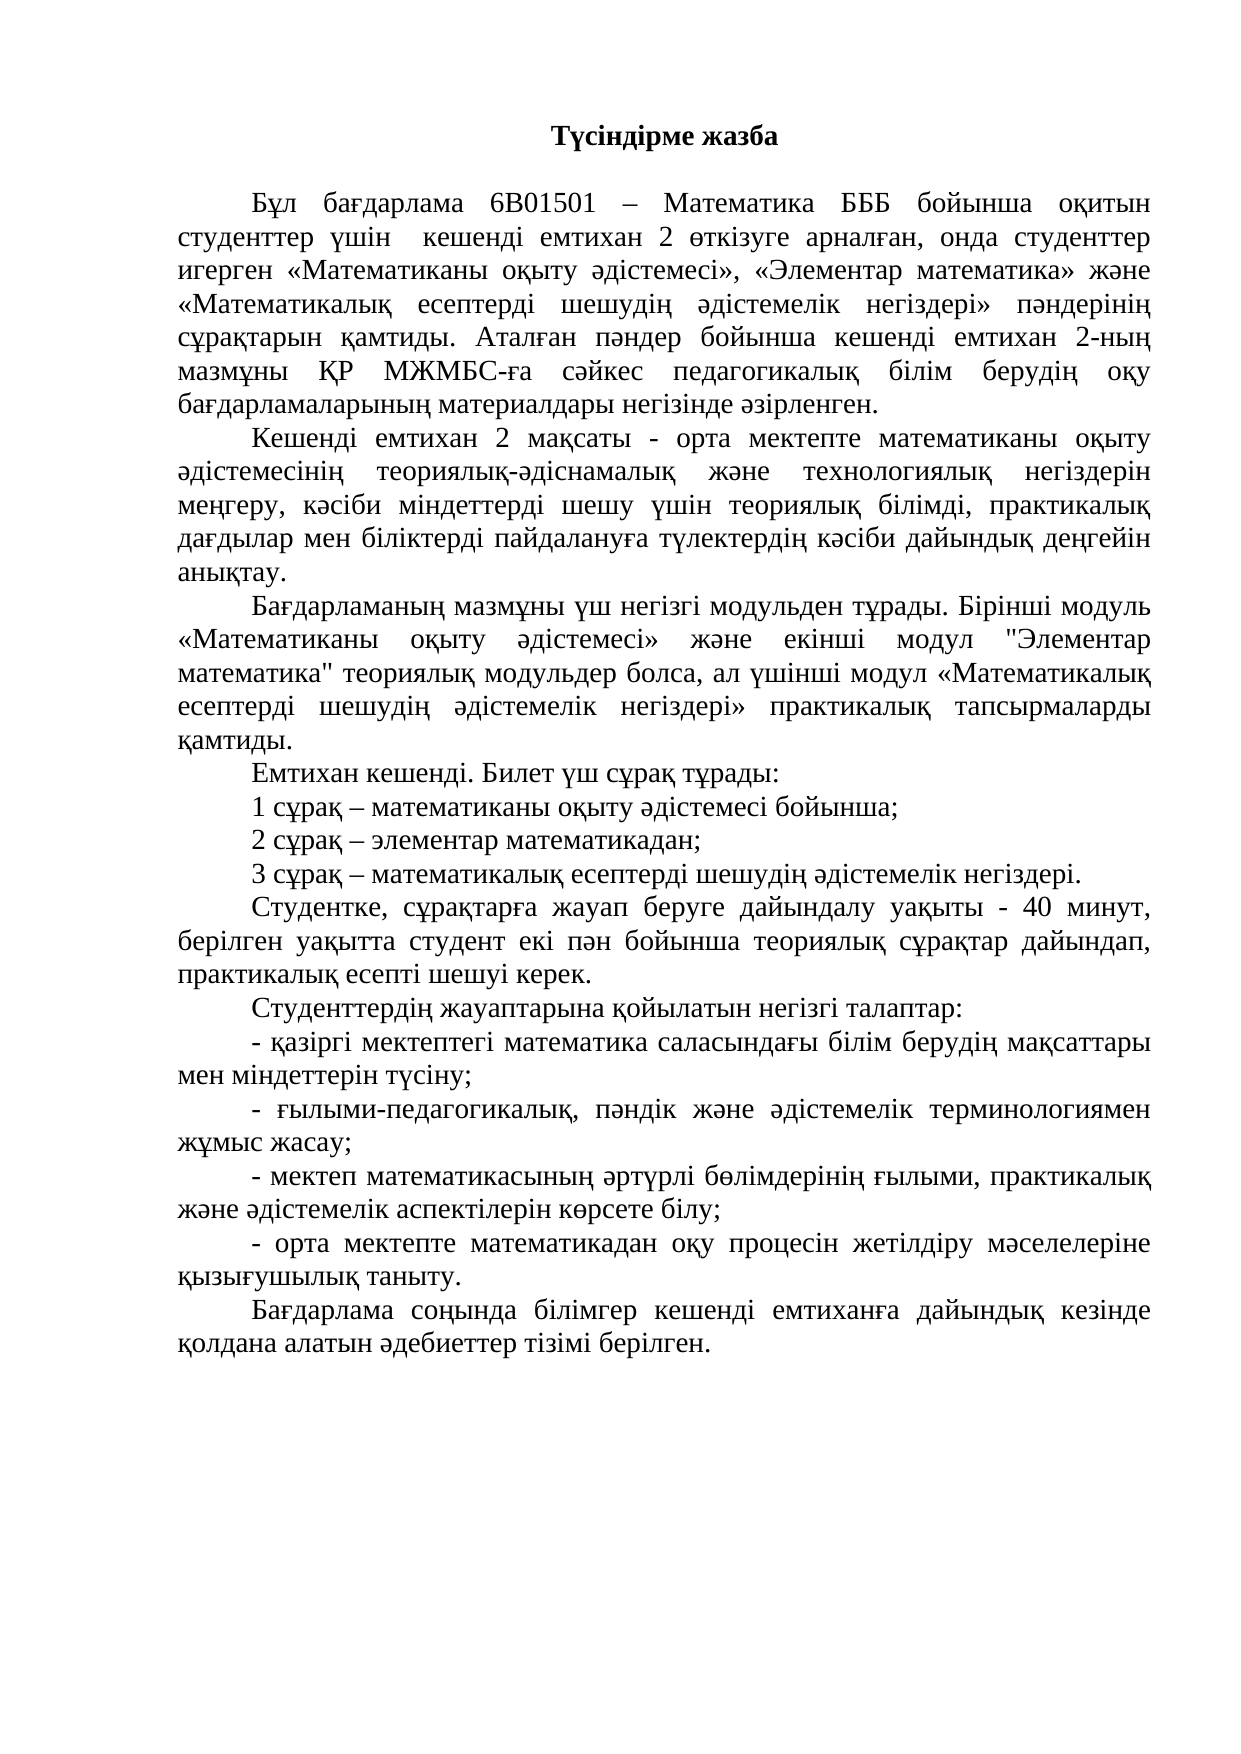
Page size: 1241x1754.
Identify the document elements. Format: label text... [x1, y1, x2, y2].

text Студентке, сұрақтарға жауап беруге дайындалу уақыты - 40 минут, берілген уақытта студент екі пән бойынша теориялық сұрақтар дайындап, практикалық есепті шешуі керек. [177, 889, 1152, 990]
text Бұл бағдарлама 6В01501 – Математика БББ бойынша оқитын студенттер үшін кешенді емтихан 2 өткізуге арналған, онда студенттер игерген «Математиканы оқыту әдістемесі», «Элементар математика» және «Математикалық есептерді шешудің әдістемелік негіздері» пәндерінің сұрақтарын қамтиды. Аталған пәндер бойынша кешенді емтихан 2-ның мазмұны ҚР МЖМБС-ға сәйкес педагогикалық білім берудің оқу бағдарламаларының материалдары негізінде әзірленген. [177, 185, 1152, 420]
text - ғылыми-педагогикалық, пәндік және әдістемелік терминологиямен жұмыс жасау; [177, 1091, 1152, 1158]
text Кешенді емтихан 2 мақсаты - орта мектепте математиканы оқыту әдістемесінің теориялық-әдіснамалық және технологиялық негіздерін меңгеру, кәсіби міндеттерді шешу үшін теориялық білімді, практикалық дағдылар мен біліктерді пайдалануға түлектердің кәсіби дайындық деңгейін анықтау. [177, 420, 1152, 588]
text Емтихан кешенді. Билет үш сұрақ тұрады: [177, 755, 1152, 789]
text 2 сұрақ – элементар математикадан; [177, 822, 1152, 856]
text - орта мектепте математикадан оқу процесін жетілдіру мәселелеріне қызығушылық таныту. [177, 1225, 1152, 1292]
text - мектеп математикасының әртүрлі бөлімдерінің ғылыми, практикалық және әдістемелік аспектілерін көрсете білу; [177, 1158, 1152, 1225]
text Түсіндірме жазба [177, 118, 1152, 152]
text 1 сұрақ – математиканы оқыту әдістемесі бойынша; [177, 789, 1152, 822]
text Студенттердің жауаптарына қойылатын негізгі талаптар: [177, 990, 1152, 1024]
text 3 сұрақ – математикалық есептерді шешудің әдістемелік негіздері. [177, 856, 1152, 889]
text Бағдарламаның мазмұны үш негізгі модульден тұрады. Бірінші модуль «Математиканы оқыту әдістемесі» және екінші модул "Элементар математика" теориялық модульдер болса, ал үшінші модул «Математикалық есептерді шешудің әдістемелік негіздері» практикалық тапсырмаларды қамтиды. [177, 588, 1152, 755]
text - қазіргі мектептегі математика саласындағы білім берудің мақсаттары мен міндеттерін түсіну; [177, 1024, 1152, 1091]
text Бағдарлама соңында білімгер кешенді емтиханға дайындық кезінде қолдана алатын әдебиеттер тізімі берілген. [177, 1292, 1152, 1359]
